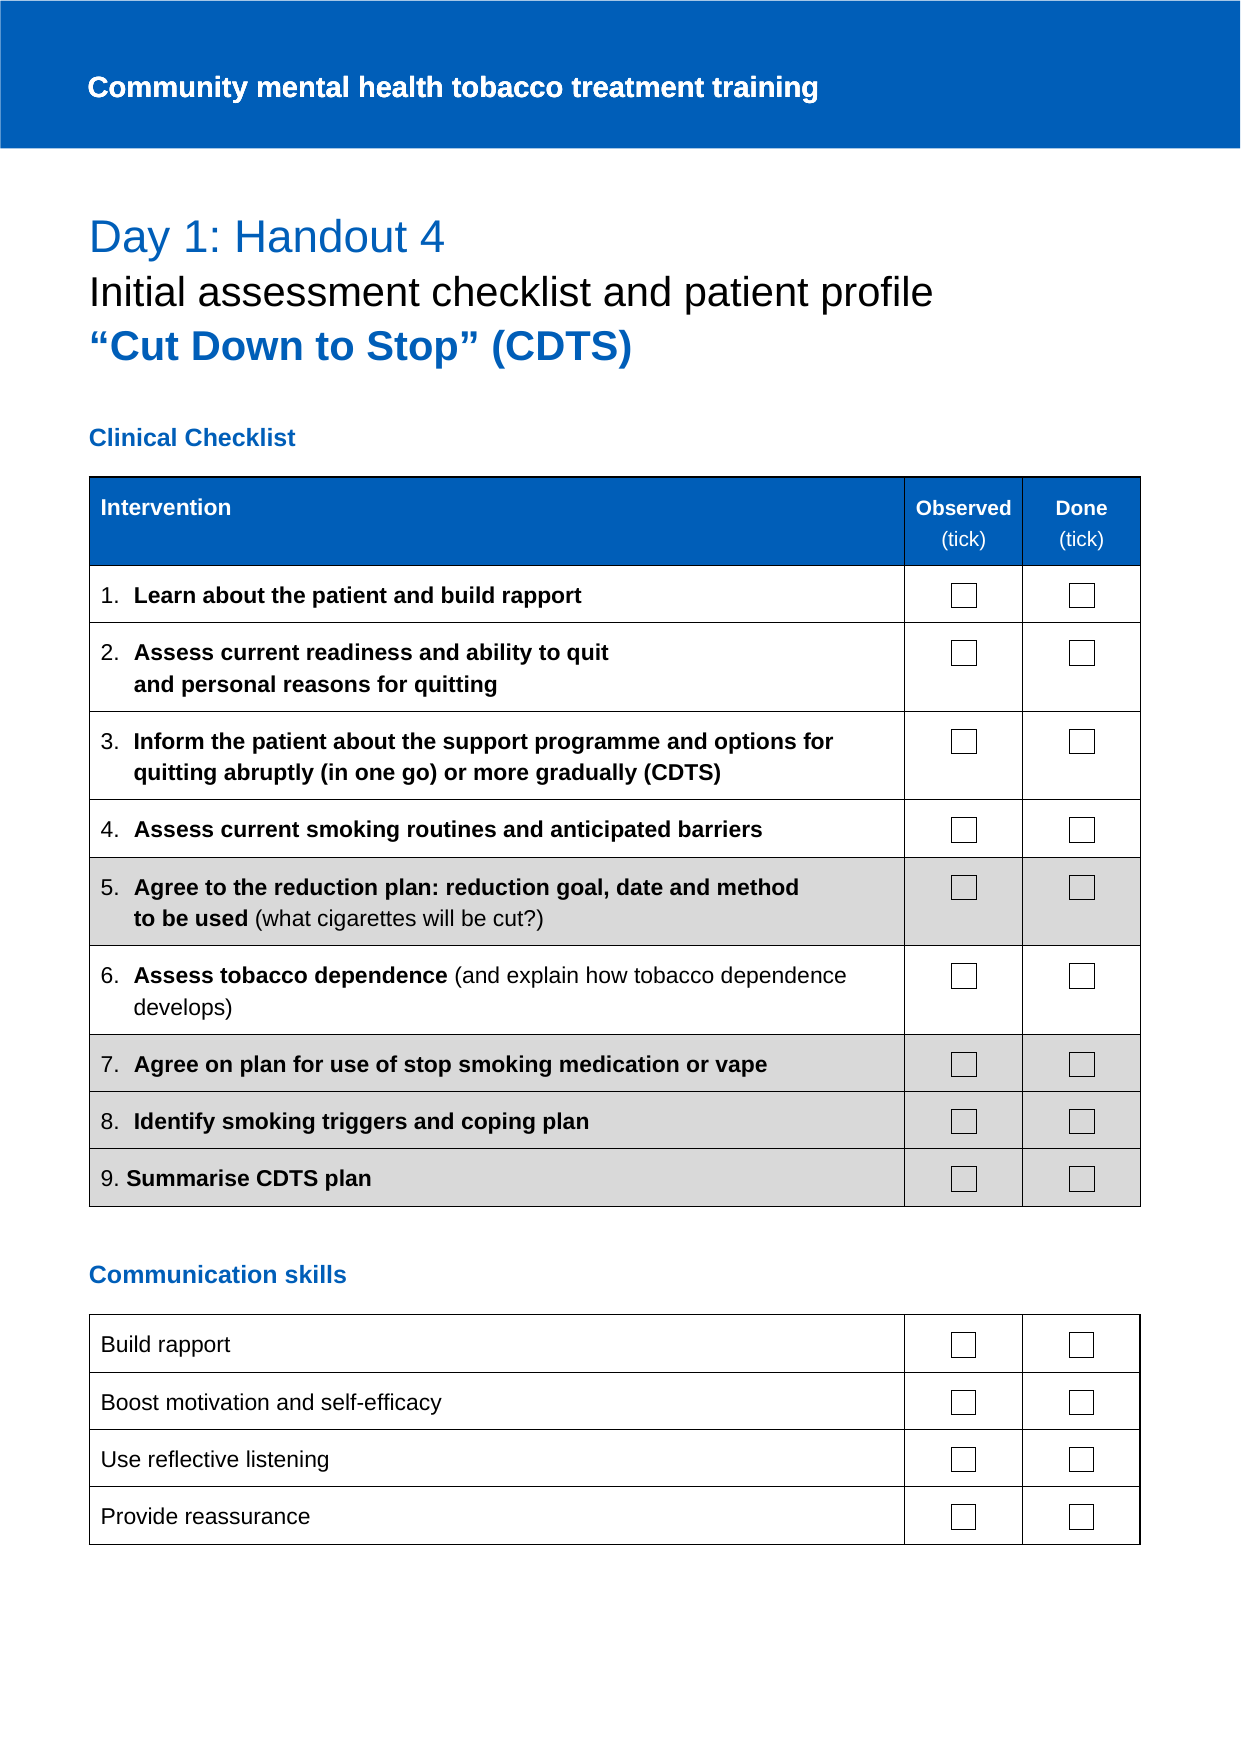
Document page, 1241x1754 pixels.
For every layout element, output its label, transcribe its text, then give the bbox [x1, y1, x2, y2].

table_cell [905, 566, 1022, 622]
table_cell [905, 946, 1022, 1034]
table_cell 3. Inform the patient about the support programme and options for quitting abruptly (in one go) or more gradually (CDTS) [90, 712, 904, 799]
table_cell 1. Learn about the patient and build rapport [90, 566, 904, 622]
table_cell [905, 1487, 1022, 1543]
subtitle “Cut Down to Stop” (CDTS) [89, 317, 1152, 372]
text Clinical Checklist [89, 423, 1152, 451]
table_header [1023, 1315, 1139, 1372]
table_cell 5. Agree to the reduction plan: reduction goal, date and method to be used (what cigarettes will be cut?) [90, 858, 904, 945]
table_cell [905, 1149, 1022, 1206]
table_cell 9. Summarise CDTS plan [90, 1149, 904, 1206]
table_cell [1023, 566, 1140, 622]
table_cell Boost motivation and self-efficacy [90, 1373, 904, 1429]
table_cell [905, 1373, 1022, 1429]
table_header Build rapport [90, 1315, 904, 1372]
table_cell [905, 1035, 1022, 1091]
table_cell [1023, 800, 1140, 857]
table_cell 4. Assess current smoking routines and anticipated barriers [90, 800, 904, 857]
table_cell [1023, 712, 1140, 799]
table_cell 8. Identify smoking triggers and coping plan [90, 1092, 904, 1148]
table_cell [1023, 1092, 1140, 1148]
table_cell [1023, 1487, 1139, 1543]
table_cell [905, 1092, 1022, 1148]
table_cell [1023, 1430, 1139, 1486]
table_header Intervention [90, 478, 904, 565]
table_cell [1023, 623, 1140, 711]
table_cell 6. Assess tobacco dependence (and explain how tobacco dependence develops) [90, 946, 904, 1034]
table_cell [1023, 858, 1140, 945]
subtitle Day 1: Handout 4 [89, 209, 1152, 263]
table_cell [905, 623, 1022, 711]
table_header Observed (tick) [905, 478, 1022, 565]
text Communication skills [89, 1261, 1152, 1289]
table_cell [905, 858, 1022, 945]
table_cell [1023, 946, 1140, 1034]
table_cell 2. Assess current readiness and ability to quit and personal reasons for quitting [90, 623, 904, 711]
table_cell [905, 712, 1022, 799]
table_cell [1023, 1149, 1140, 1206]
subtitle Initial assessment checklist and patient profile [89, 263, 1152, 317]
table_cell [1023, 1373, 1139, 1429]
table_cell Provide reassurance [90, 1487, 904, 1543]
table_cell [905, 1430, 1022, 1486]
table_cell [1023, 1035, 1140, 1091]
table_header Done (tick) [1023, 478, 1140, 565]
table_cell 7. Agree on plan for use of stop smoking medication or vape [90, 1035, 904, 1091]
table_cell [905, 800, 1022, 857]
table_cell Use reflective listening [90, 1430, 904, 1486]
table_header [905, 1315, 1022, 1372]
